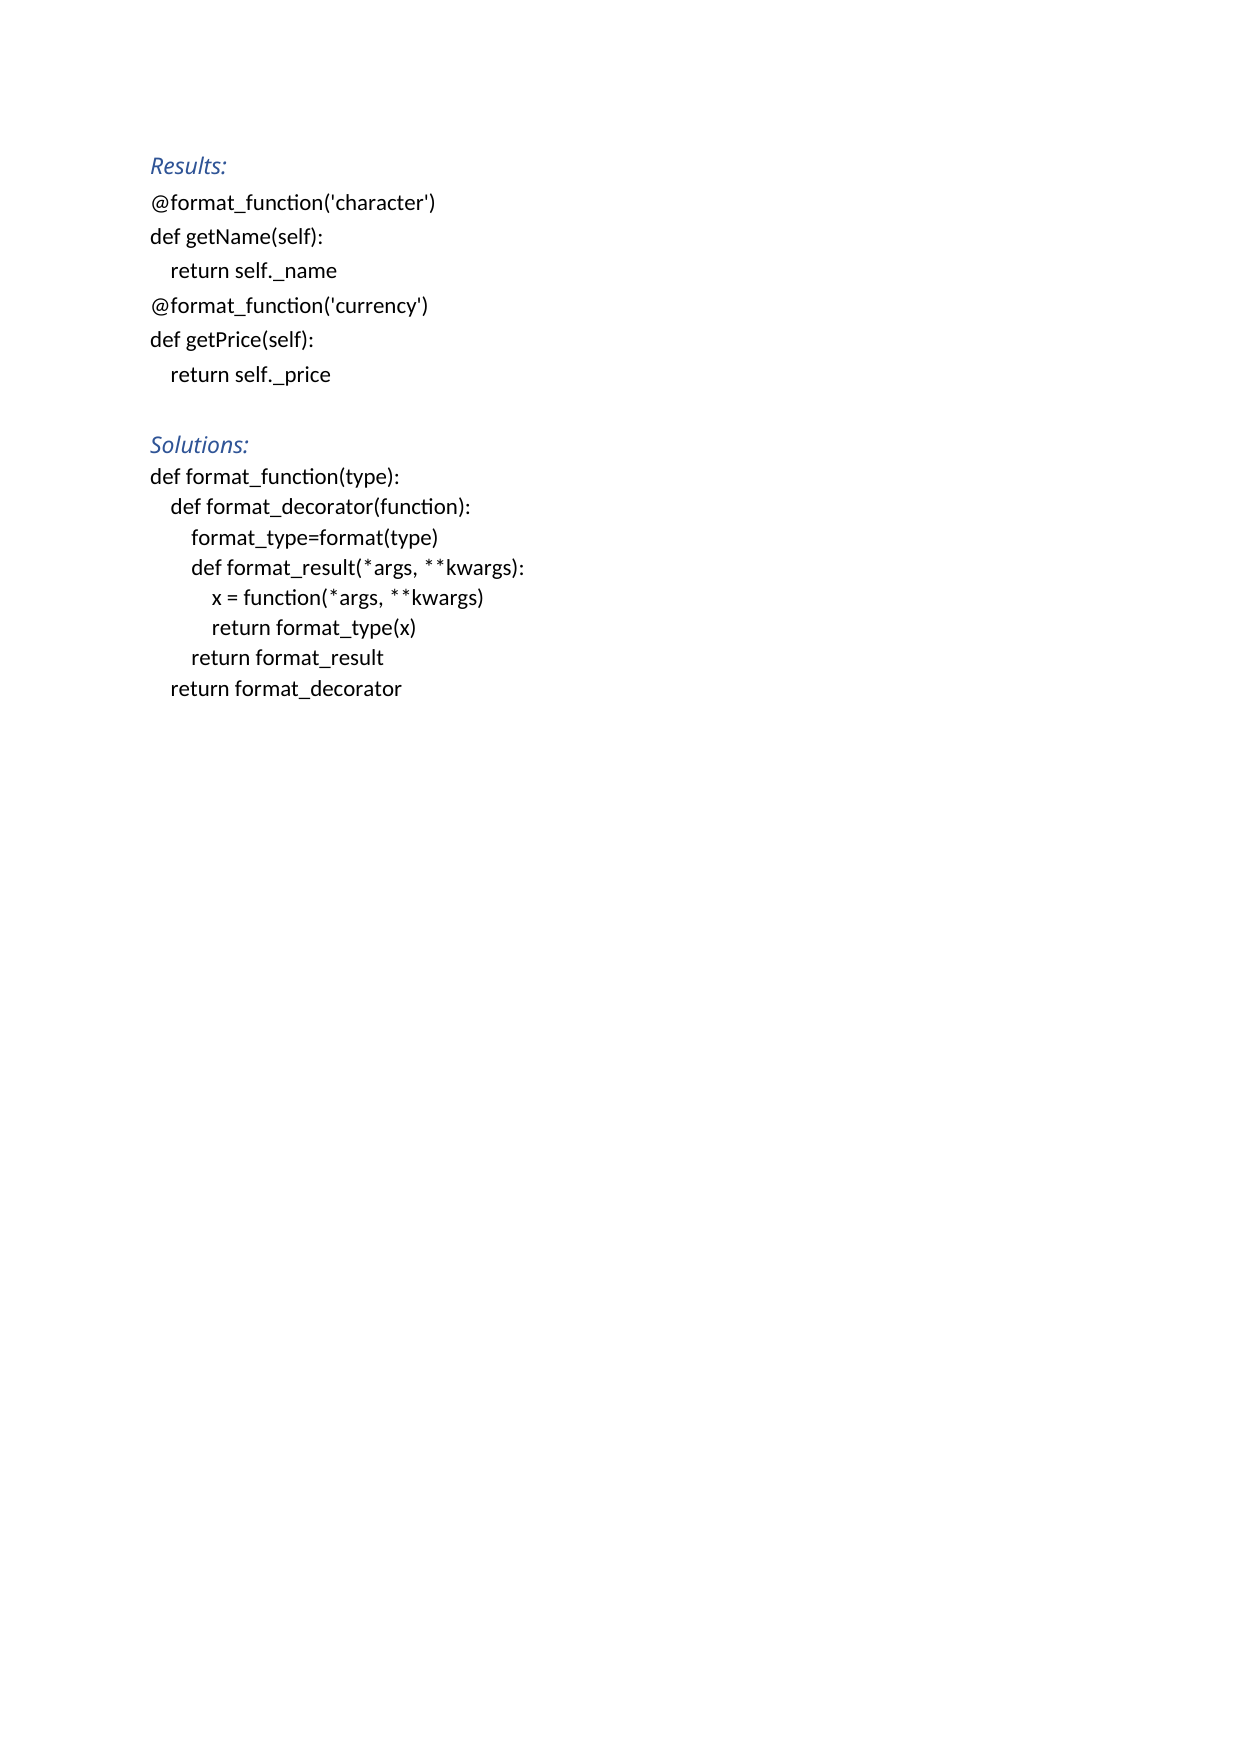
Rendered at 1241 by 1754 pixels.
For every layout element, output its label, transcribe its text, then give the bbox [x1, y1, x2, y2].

subtitle return self._price [150, 360, 1090, 388]
subtitle def getPrice(self): [150, 325, 1090, 353]
text x = function(*args, **kwargs) [150, 583, 1090, 611]
text return format_decorator [150, 674, 1090, 702]
text def format_decorator(function): [150, 492, 1090, 521]
subtitle Results: [150, 150, 1090, 181]
text def format_result(*args, **kwargs): [150, 553, 1090, 581]
subtitle return self._name [150, 257, 1090, 285]
subtitle def getName(self): [150, 222, 1090, 250]
text return format_type(x) [150, 613, 1090, 641]
text return format_result [150, 643, 1090, 672]
text def format_function(type): [150, 462, 1090, 490]
subtitle Solutions: [150, 428, 1090, 460]
subtitle @format_function('character') [150, 188, 1090, 216]
text format_type=format(type) [150, 523, 1090, 551]
subtitle @format_function('currency') [150, 291, 1090, 319]
